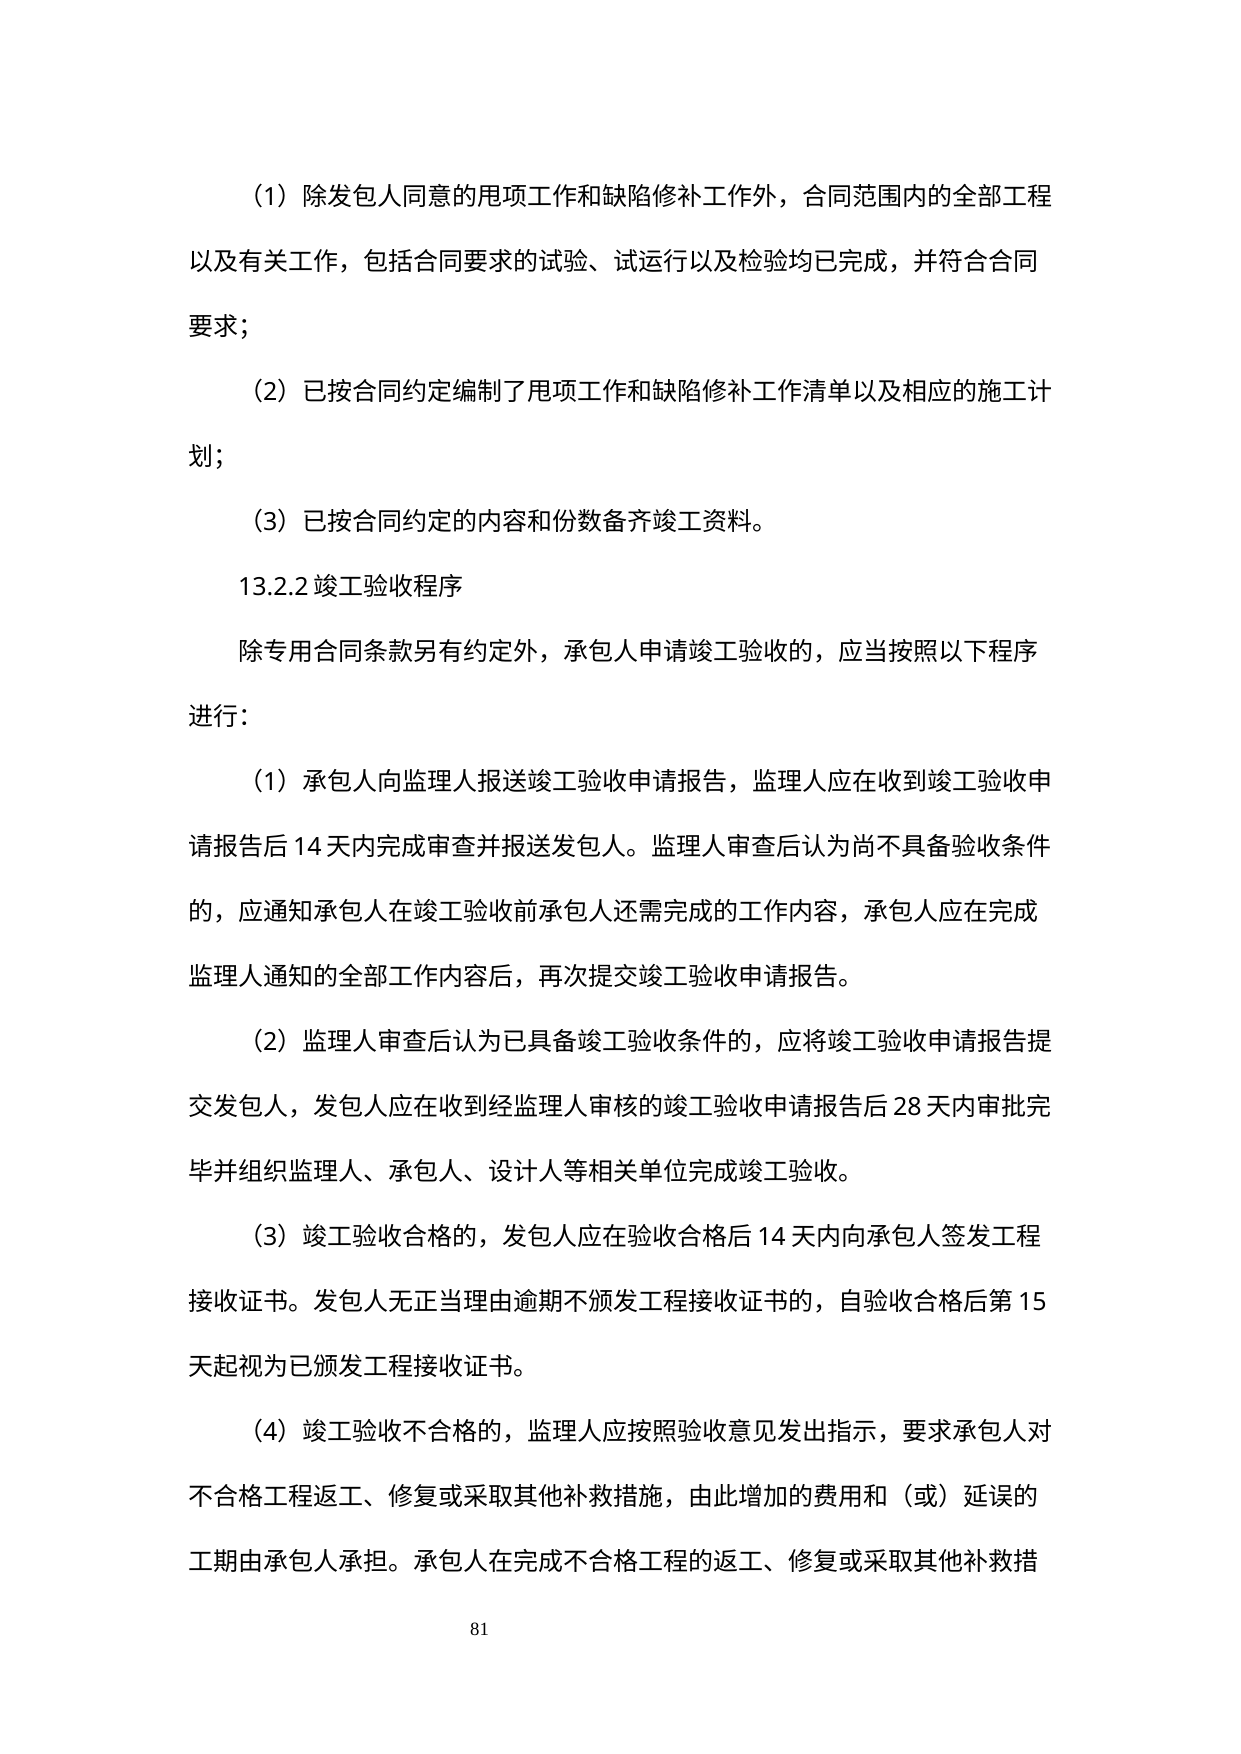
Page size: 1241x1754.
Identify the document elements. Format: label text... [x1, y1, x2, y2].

text 13.2.2竣工验收程序 [188, 552, 1052, 617]
text （3）竣工验收合格的，发包人应在验收合格后14天内向承包人签发工程接收证书。发包人无正当理由逾期不颁发工程接收证书的，自验收合格后第15天起视为已颁发工程接收证书。 [188, 1202, 1052, 1397]
text （2）监理人审查后认为已具备竣工验收条件的，应将竣工验收申请报告提交发包人，发包人应在收到经监理人审核的竣工验收申请报告后28天内审批完毕并组织监理人、承包人、设计人等相关单位完成竣工验收。 [188, 1007, 1052, 1202]
text （1）除发包人同意的甩项工作和缺陷修补工作外，合同范围内的全部工程以及有关工作，包括合同要求的试验、试运行以及检验均已完成，并符合合同要求； [188, 162, 1052, 357]
text （3）已按合同约定的内容和份数备齐竣工资料。 [188, 487, 1052, 552]
text （1）承包人向监理人报送竣工验收申请报告，监理人应在收到竣工验收申请报告后14天内完成审查并报送发包人。监理人审查后认为尚不具备验收条件的，应通知承包人在竣工验收前承包人还需完成的工作内容，承包人应在完成监理人通知的全部工作内容后，再次提交竣工验收申请报告。 [188, 747, 1052, 1007]
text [188, 1397, 1052, 1592]
text 除专用合同条款另有约定外，承包人申请竣工验收的，应当按照以下程序进行： [188, 617, 1052, 747]
text （2）已按合同约定编制了甩项工作和缺陷修补工作清单以及相应的施工计划； [188, 357, 1052, 487]
